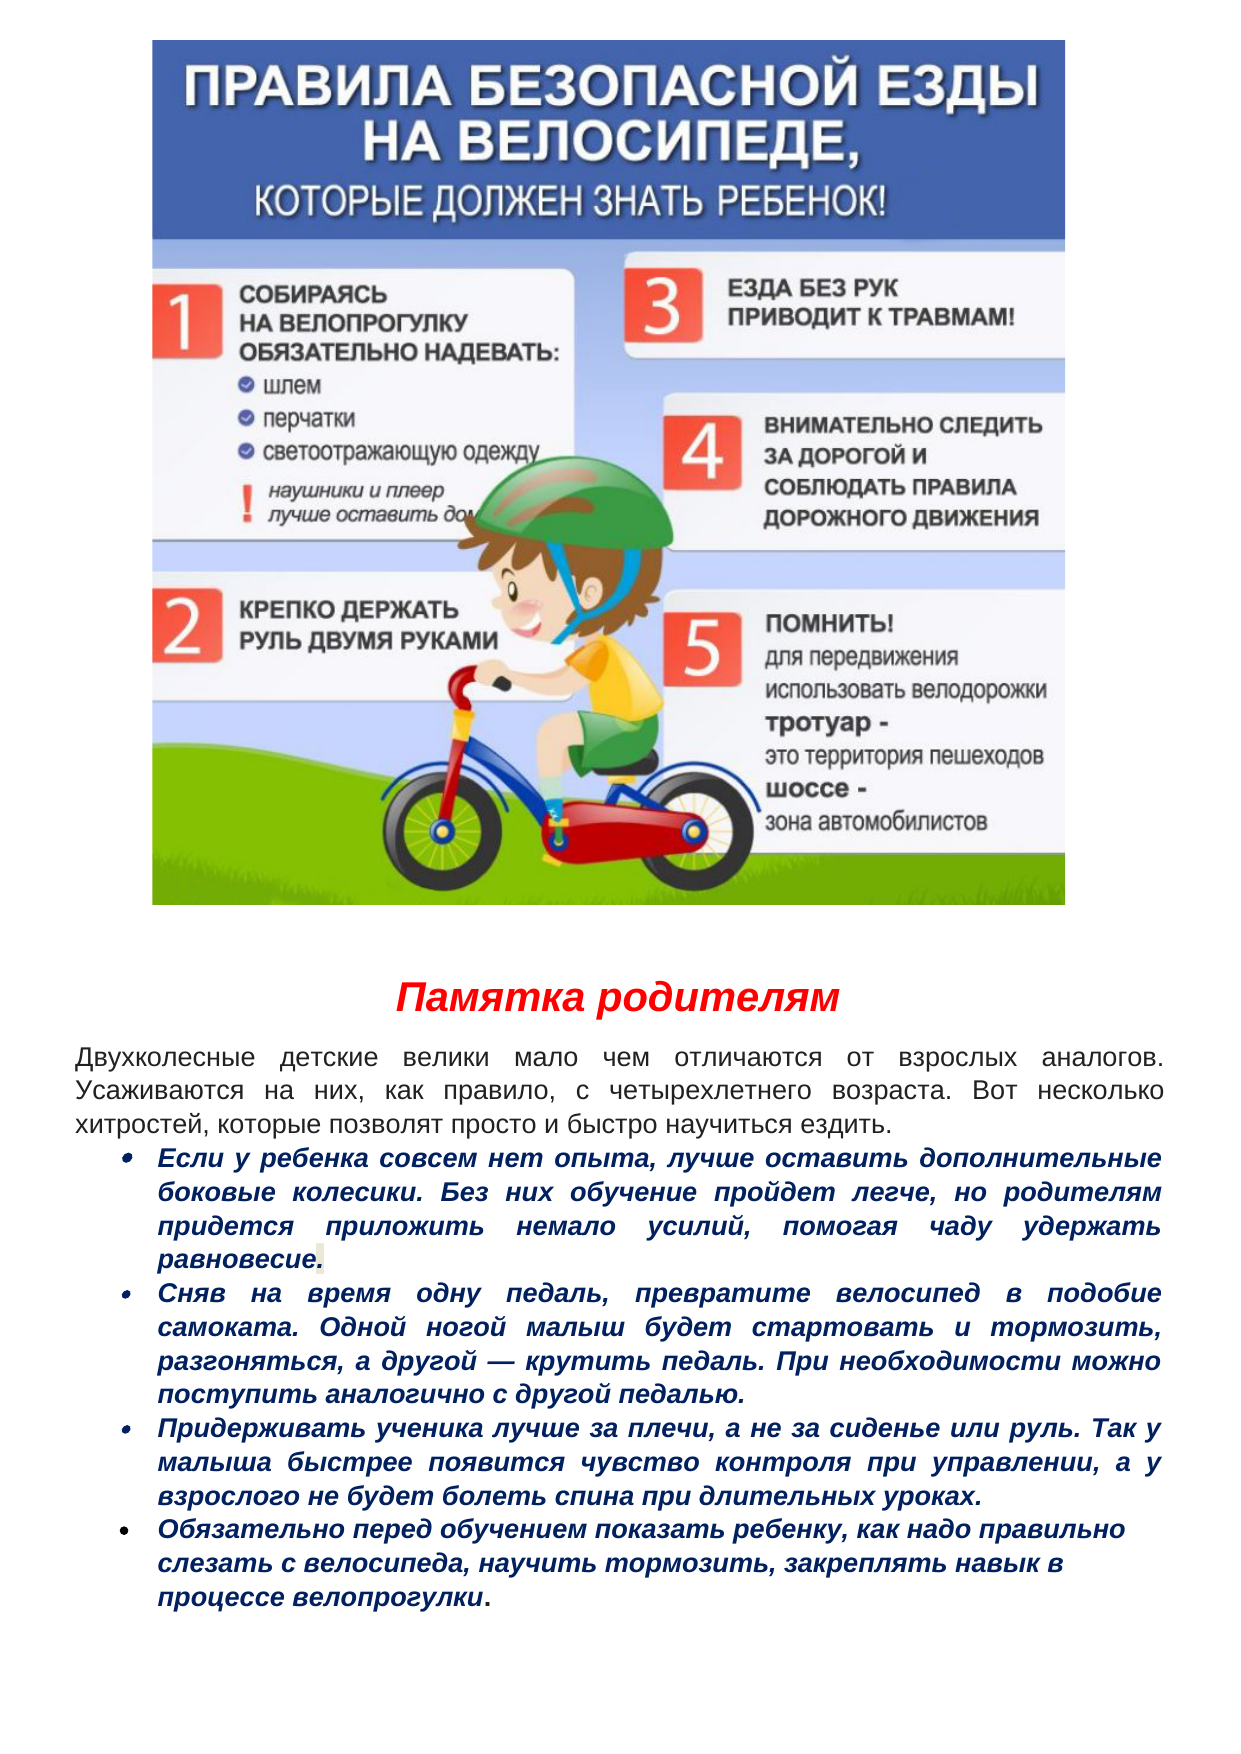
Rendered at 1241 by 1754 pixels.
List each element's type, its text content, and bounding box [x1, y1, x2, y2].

list Сняв на время одну педаль, превратите велосипед в подобие самоката. Одной ногой малыш будет стартовать и тормозить, разгоняться, а другой — крутить педаль. При необходимости можно поступить аналогично с другой педалью. [120, 1277, 1165, 1409]
picture [152, 40, 1066, 905]
list Если у ребенка совсем нет опыта, лучше оставить дополнительные боковые колесики. Без них обучение пройдет легче, но родителям придется приложить немало усилий, помогая чаду удержать равновесие. [120, 1142, 1165, 1274]
list Придерживать ученика лучше за плечи, а не за сиденье или руль. Так у малыша быстрее появится чувство контроля при управлении, а у взрослого не будет болеть спина при длительных уроках. [120, 1412, 1165, 1511]
list Обязательно перед обучением показать ребенку, как надо правильно слезать с велосипеда, научить тормозить, закреплять навык в процессе велопрогулки. [120, 1513, 1165, 1676]
text Памятка родителям [75, 972, 1165, 1020]
text Двухколесные детские велики мало чем отличаются от взрослых аналогов. Усаживаются на них, как правило, с четырехлетнего возраста. Вот несколько хитростей, которые позволят просто и быстро научиться ездить. [75, 1041, 1165, 1139]
